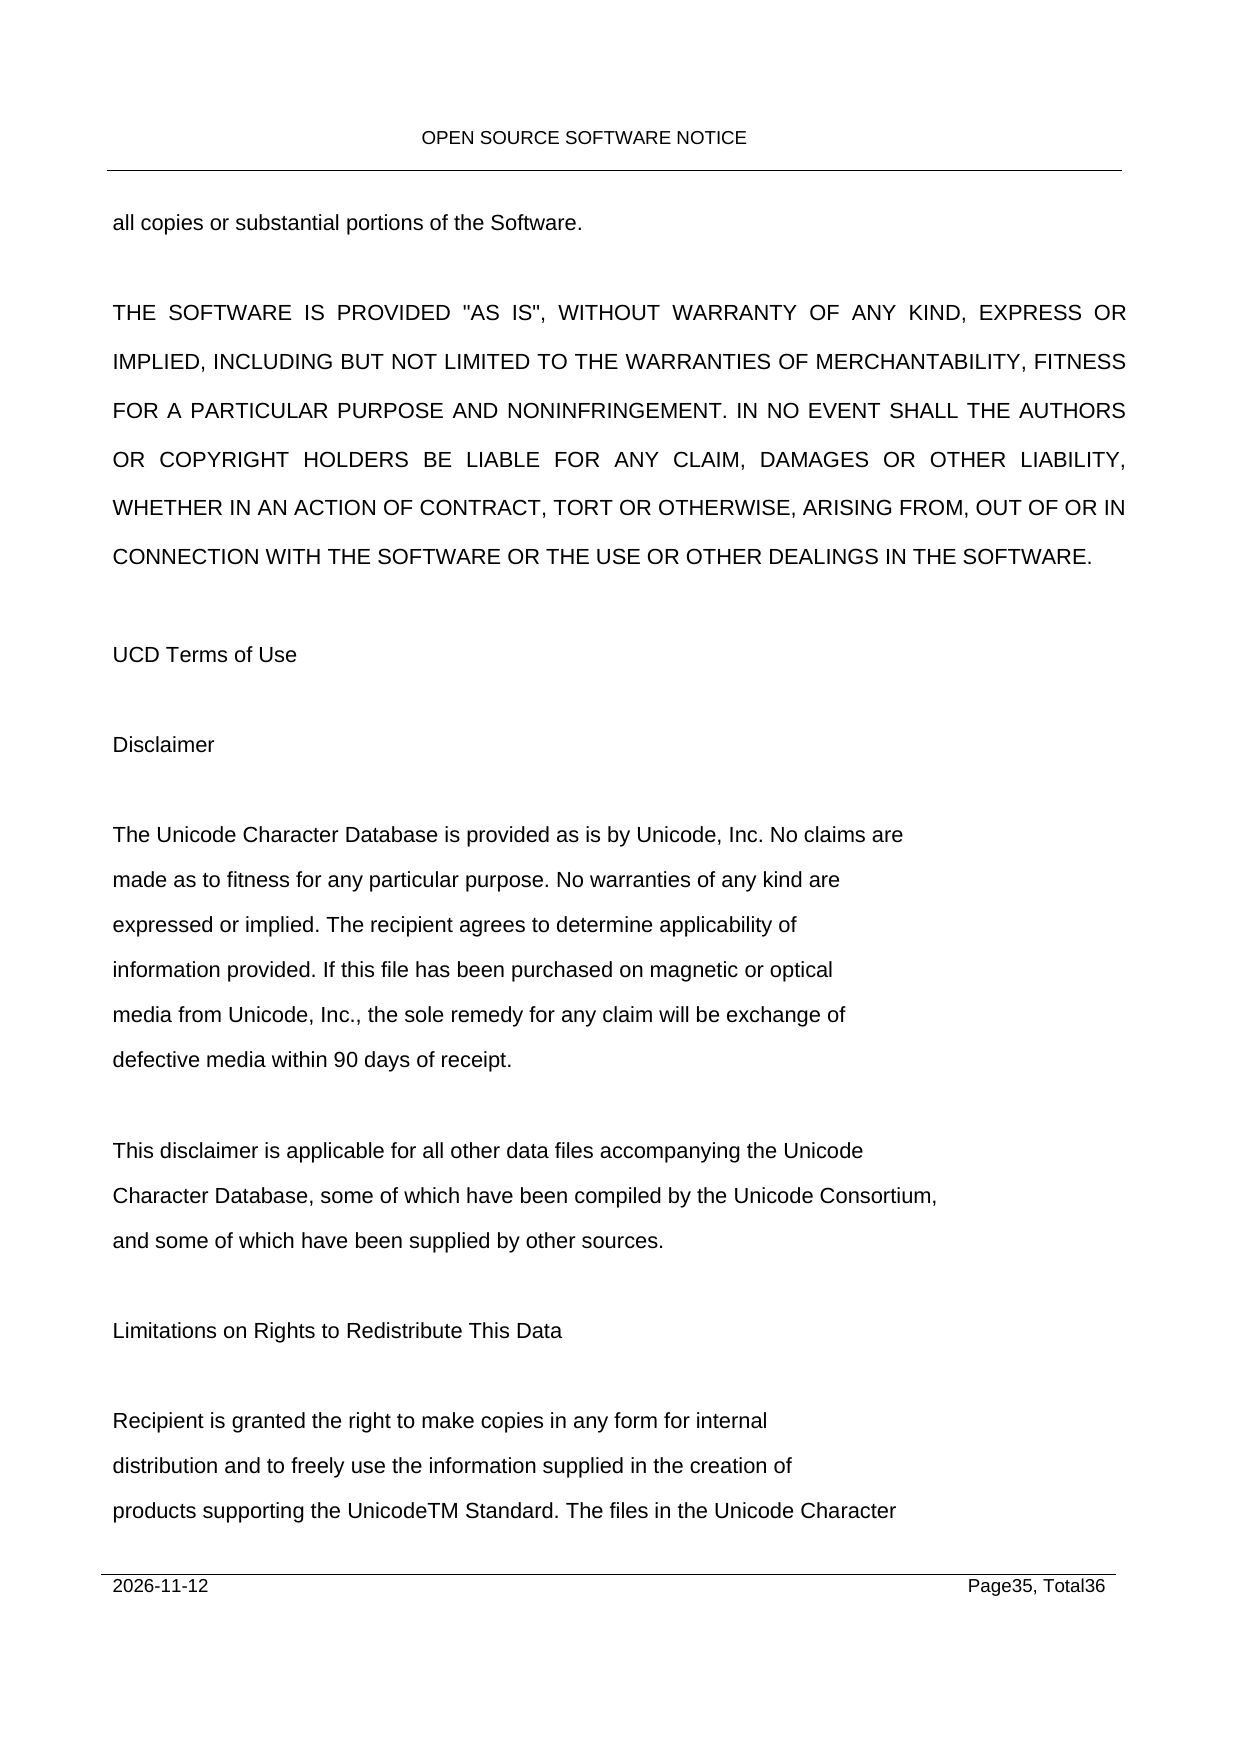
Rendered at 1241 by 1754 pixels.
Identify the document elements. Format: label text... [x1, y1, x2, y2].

text information provided. If this file has been purchased on magnetic or optical [112, 953, 1128, 986]
text products supporting the UnicodeTM Standard. The files in the Unicode Character [112, 1495, 1128, 1527]
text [112, 206, 1128, 239]
text expressed or implied. The recipient agrees to determine applicability of [112, 908, 1128, 941]
text Disclaimer [112, 728, 1128, 761]
text defective media within 90 days of receipt. [112, 1044, 1128, 1076]
text Character Database, some of which have been compiled by the Unicode Consortium, [112, 1179, 1128, 1212]
text This disclaimer is applicable for all other data files accompanying the Unicode [112, 1134, 1128, 1166]
text media from Unicode, Inc., the sole remedy for any claim will be exchange of [112, 999, 1128, 1031]
text distribution and to freely use the information supplied in the creation of [112, 1450, 1128, 1482]
text made as to fitness for any particular purpose. No warranties of any kind are [112, 863, 1128, 896]
text THE SOFTWARE IS PROVIDED "AS IS", WITHOUT WARRANTY OF ANY KIND, EXPRESS OR IMPLIED, INCLUDING BUT NOT LIMITED TO THE WARRANTIES OF MERCHANTABILITY, FITNESS FOR A PARTICULAR PURPOSE AND NONINFRINGEMENT. IN NO EVENT SHALL THE AUTHORS OR COPYRIGHT HOLDERS BE LIABLE FOR ANY CLAIM, DAMAGES OR OTHER LIABILITY, WHETHER IN AN ACTION OF CONTRACT, TORT OR OTHERWISE, ARISING FROM, OUT OF OR IN CONNECTION WITH THE SOFTWARE OR THE USE OR OTHER DEALINGS IN THE SOFTWARE. UCD Terms of Use [112, 297, 1128, 670]
text Limitations on Rights to Redistribute This Data [112, 1314, 1128, 1347]
text and some of which have been supplied by other sources. [112, 1224, 1128, 1257]
text Recipient is granted the right to make copies in any form for internal [112, 1404, 1128, 1437]
text The Unicode Character Database is provided as is by Unicode, Inc. No claims are [112, 818, 1128, 851]
